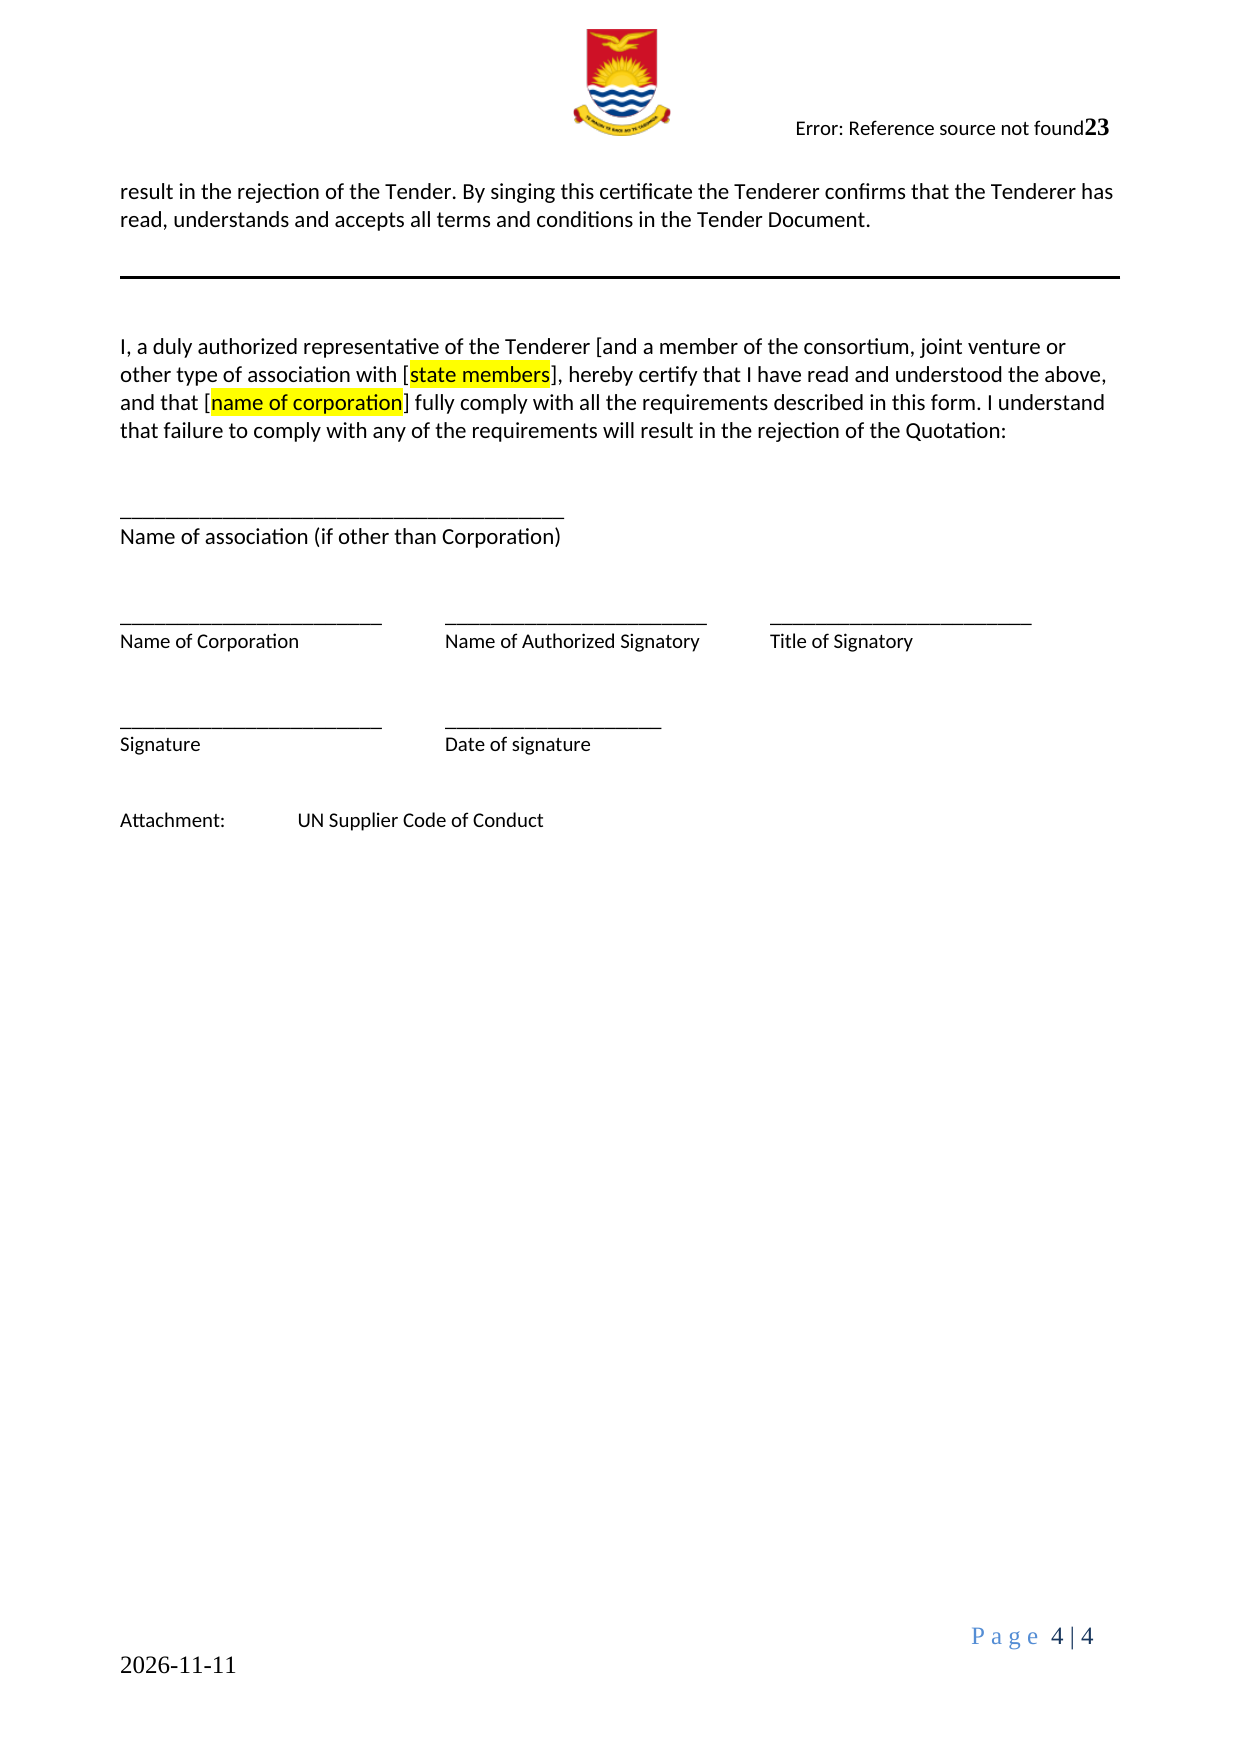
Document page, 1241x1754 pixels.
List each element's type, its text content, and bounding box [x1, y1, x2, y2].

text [120, 177, 1120, 233]
text I, a duly authorized representative of the Tenderer [and a member of the consortium, joint venture or other type of association with [state members], hereby certify that I have read and understood the above, and that [name of corporation] fully comply with all the requirements described in this form. I understand that failure to comply with any of the requirements will result in the rejection of the Quotation: [120, 332, 1120, 444]
text _______________________ _______________________ _______________________ Name of Corporation Name of Authorized Signatory Title of Signatory [120, 600, 1120, 654]
text Attachment: UN Supplier Code of Conduct [120, 807, 1120, 832]
picture [573, 29, 671, 136]
text _______________________ ___________________ Signature Date of signature [120, 704, 1120, 757]
text _______________________________________ Name of association (if other than Corporation) [120, 494, 1120, 550]
